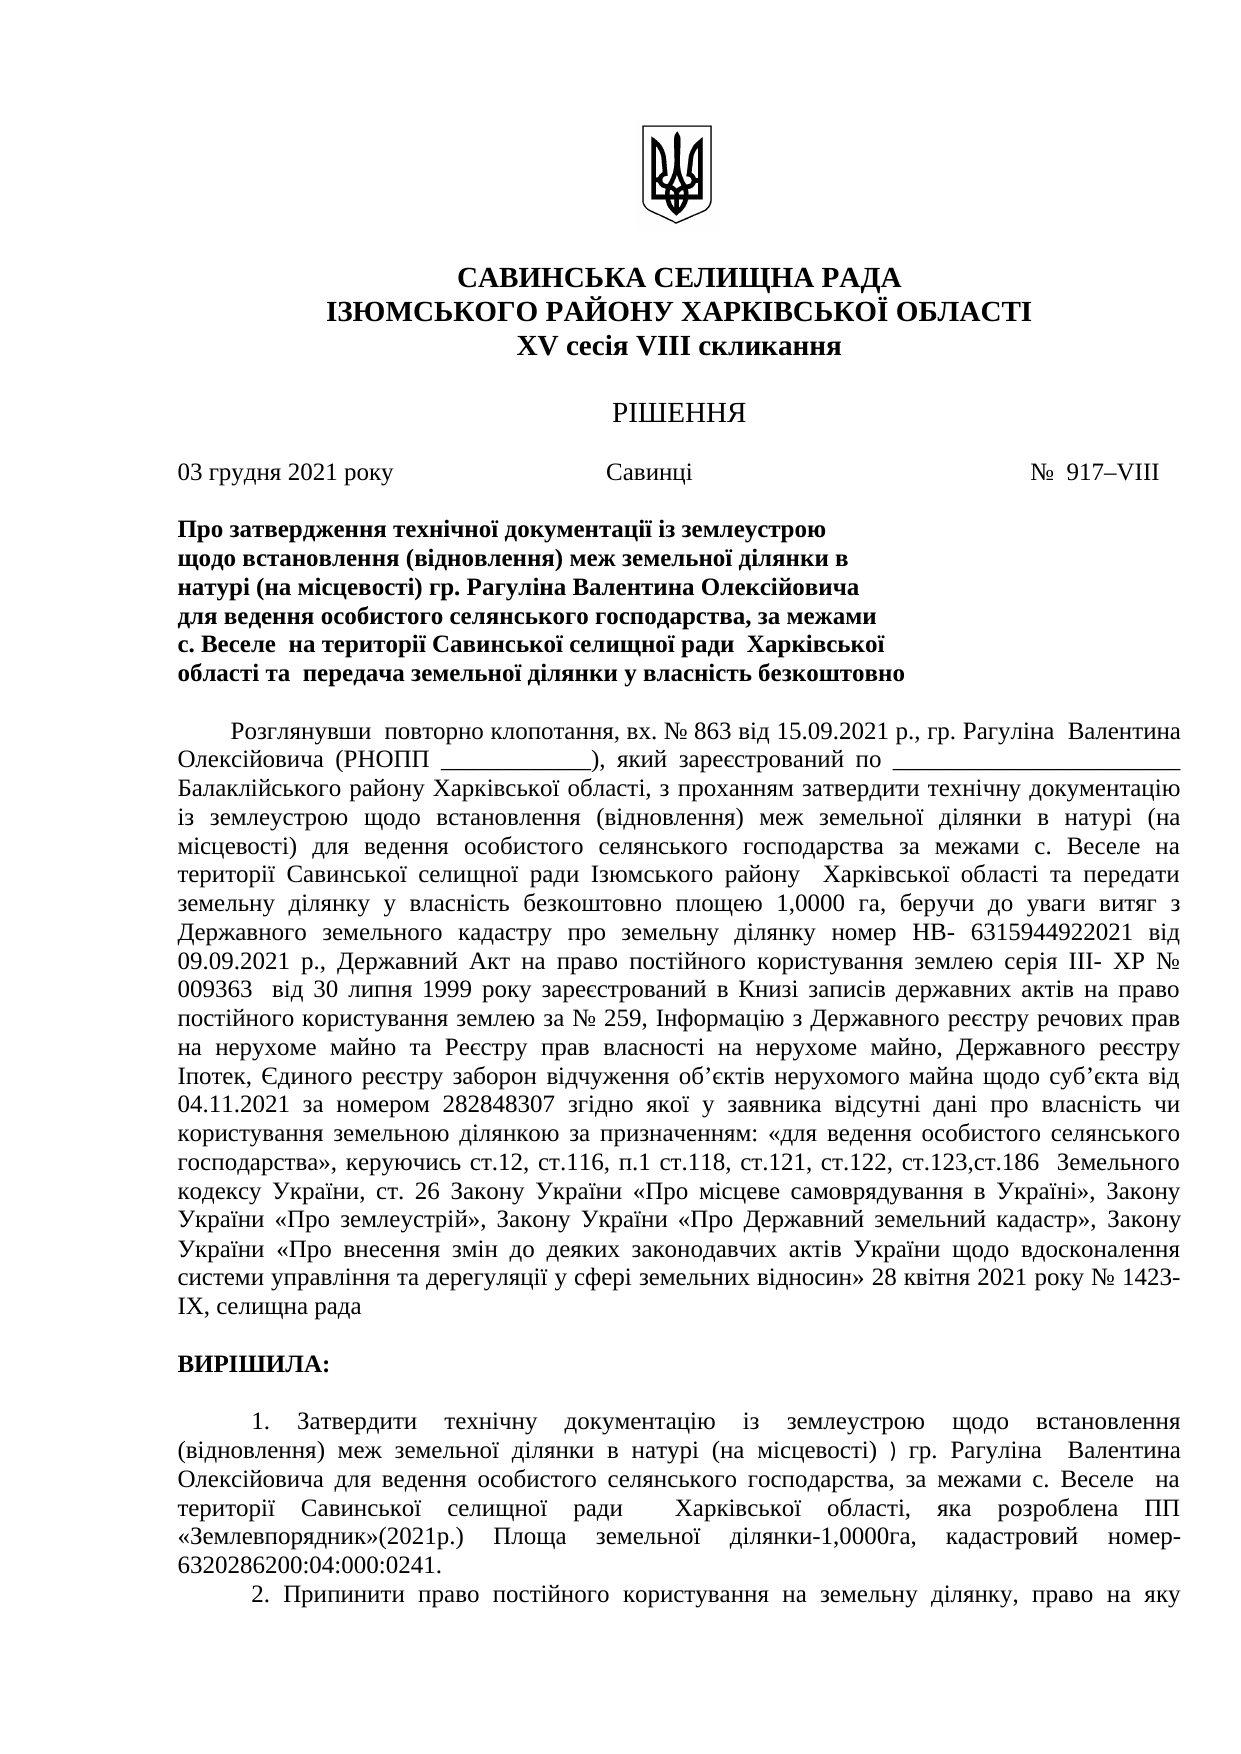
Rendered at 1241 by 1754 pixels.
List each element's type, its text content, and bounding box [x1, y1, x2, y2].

text області та передача земельної ділянки у власність безкоштовно [177, 658, 1181, 687]
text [177, 1579, 1181, 1608]
text ВИРІШИЛА: [177, 1349, 1181, 1377]
text щодо встановлення (відновлення) меж земельної ділянки в [177, 543, 1181, 572]
text Розглянувши повторно клопотання, вх. № 863 від 15.09.2021 р., гр. Рагуліна Валентина Олексійовича (РНОПП ____________), який зареєстрований по _______________________ Балаклійського району Харківської області, з проханням затвердити технічну документацію із землеустрою щодо встановлення (відновлення) меж земельної ділянки в натурі (на місцевості) для ведення особистого селянського господарства за межами с. Веселе на території Савинської селищної ради Ізюмського району Харківської області та передати земельну ділянку у власність безкоштовно площею 1,0000 га, беручи до уваги витяг з Державного земельного кадастру про земельну ділянку номер НВ- 6315944922021 від 09.09.2021 р., Державний Акт на право постійного користування землею серія ІІІ- ХР № 009363 від 30 липня 1999 року зареєстрований в Книзі записів державних актів на право постійного користування землею за № 259, Інформацію з Державного реєстру речових прав на нерухоме майно та Реєстру прав власності на нерухоме майно, Державного реєстру Іпотек, Єдиного реєстру заборон відчуження об’єктів нерухомого майна щодо суб’єкта від 04.11.2021 за номером 282848307 згідно якої у заявника відсутні дані про власність чи користування земельною ділянкою за призначенням: «для ведення особистого селянського господарства», керуючись ст.12, ст.116, п.1 ст.118, ст.121, ст.122, ст.123,ст.186 Земельного кодексу України, ст. 26 Закону України «Про місцеве самоврядування в Україні», Закону України «Про землеустрій», Закону України «Про Державний земельний кадастр», Закону України «Про внесення змін до деяких законодавчих актів України щодо вдосконалення системи управління та дерегуляції у сфері земельних відносин» 28 квітня 2021 року № 1423-IX, селищна рада [177, 716, 1181, 1320]
text для ведення особистого селянського господарства, за межами [177, 601, 1181, 629]
text РІШЕННЯ [177, 395, 1181, 428]
text ІЗЮМСЬКОГО РАЙОНУ ХАРКІВСЬКОЇ ОБЛАСТІ [177, 294, 1181, 328]
text 03 грудня 2021 року Савинці № 917–VIІІ [177, 457, 1200, 486]
text ХV сесія VІІІ скликання [177, 328, 1181, 361]
text натурі (на місцевості) гр. Рагуліна Валентина Олексійовича [177, 572, 1181, 601]
text САВИНСЬКА СЕЛИЩНА РАДА [177, 261, 1181, 294]
text с. Веселе на території Савинської селищної ради Харківської [177, 629, 1181, 658]
text Про затвердження технічної документації із землеустрою [177, 514, 1181, 543]
text 1. Затвердити технічну документацію із землеустрою щодо встановлення (відновлення) меж земельної ділянки в натурі (на місцевості) ) гр. Рагуліна Валентина Олексійовича для ведення особистого селянського господарства, за межами с. Веселе на території Савинської селищної ради Харківської області, яка розроблена ПП «Землевпорядник»(2021р.) Площа земельної ділянки-1,0000га, кадастровий номер- 6320286200:04:000:0241. [177, 1406, 1181, 1579]
